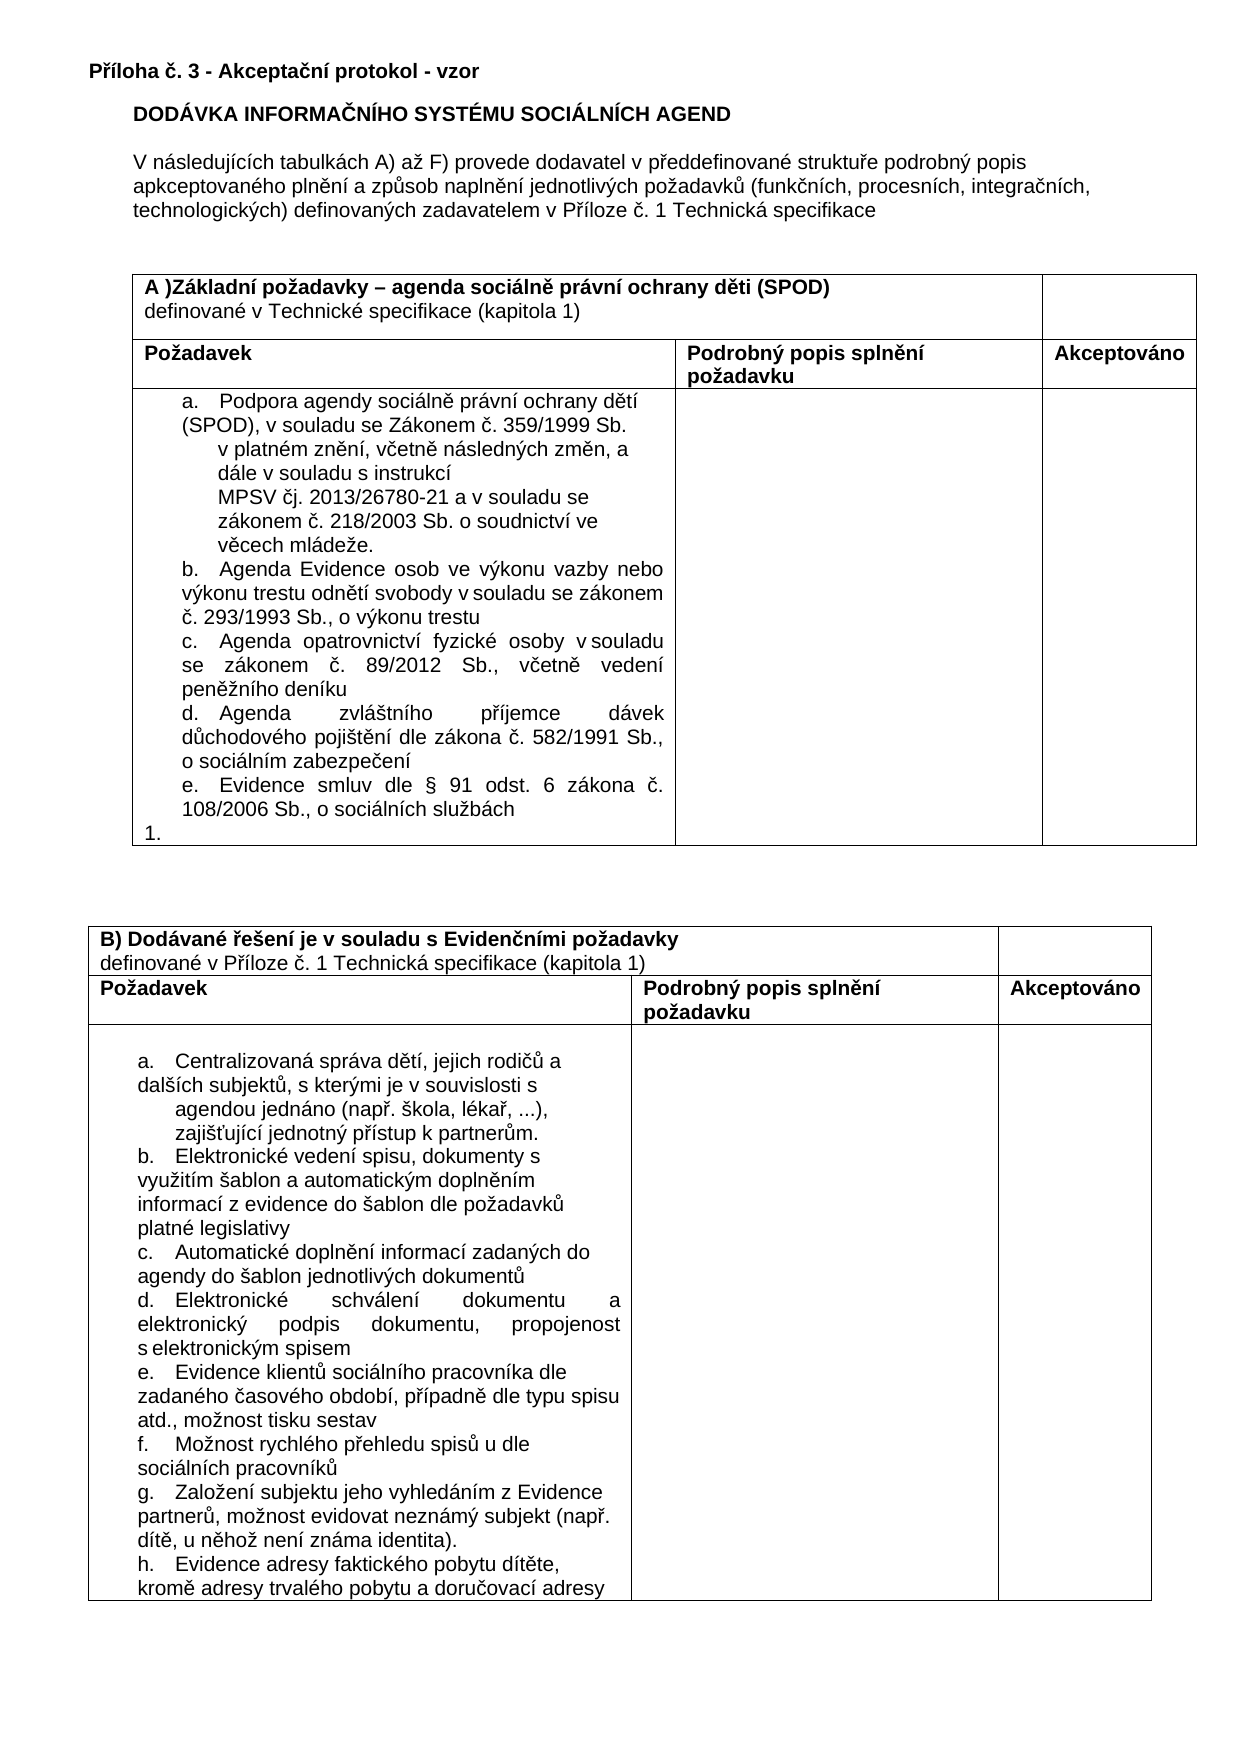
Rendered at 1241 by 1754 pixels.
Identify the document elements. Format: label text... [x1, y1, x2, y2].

table_cell [676, 389, 1042, 844]
table_cell [1043, 389, 1196, 844]
table_cell Požadavek [89, 976, 631, 1023]
table_cell Podrobný popis splnění požadavku [676, 340, 1042, 388]
table_cell Podpora agendy sociálně právní ochrany dětí (SPOD), v souladu se Zákonem č. 359/1999 Sb. v platném znění, včetně následných změn, a dále v souladu s instrukcí MPSV čj. 2013/26780-21 a v souladu se zákonem č. 218/2003 Sb. o soudnictví ve věcech mládeže. Agenda Evidence osob ve výkonu vazby nebo výkonu trestu odnětí svobody v souladu se zákonem č. 293/1993 Sb., o výkonu trestu Agenda opatrovnictví fyzické osoby v souladu se zákonem č. 89/2012 Sb., včetně vedení peněžního deníku Agenda zvláštního příjemce dávek důchodového pojištění dle zákona č. 582/1991 Sb., o sociálním zabezpečení Evidence smluv dle § 91 odst. 6 zákona č. 108/2006 Sb., o sociálních službách [133, 389, 675, 844]
table_header [999, 927, 1151, 974]
table_header B) Dodávané řešení je v souladu s Evidenčními požadavky definované v Příloze č. 1 Technická specifikace (kapitola 1) [89, 927, 998, 974]
table_cell Akceptováno [999, 976, 1151, 1023]
table_cell Podrobný popis splnění požadavku [632, 976, 998, 1023]
text Příloha č. 3 - Akceptační protokol - vzor [88, 59, 1093, 83]
text V následujících tabulkách A) až F) provede dodavatel v předdefinované struktuře podrobný popis apkceptovaného plnění a způsob naplnění jednotlivých požadavků (funkčních, procesních, integračních, technologických) definovaných zadavatelem v Příloze č. 1 Technická specifikace [133, 149, 1093, 221]
table_cell Akceptováno [1043, 340, 1196, 388]
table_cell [89, 1025, 631, 1599]
table_cell [632, 1025, 998, 1599]
table_header A )Základní požadavky – agenda sociálně právní ochrany děti (SPOD) definované v Technické specifikace (kapitola 1) [133, 275, 1042, 339]
text DODÁVKA INFORMAČNÍHO SYSTÉMU SOCIÁLNÍCH AGEND [133, 102, 1093, 126]
table_cell Požadavek [133, 340, 675, 388]
table_header [1043, 275, 1196, 339]
table_cell [999, 1025, 1151, 1599]
